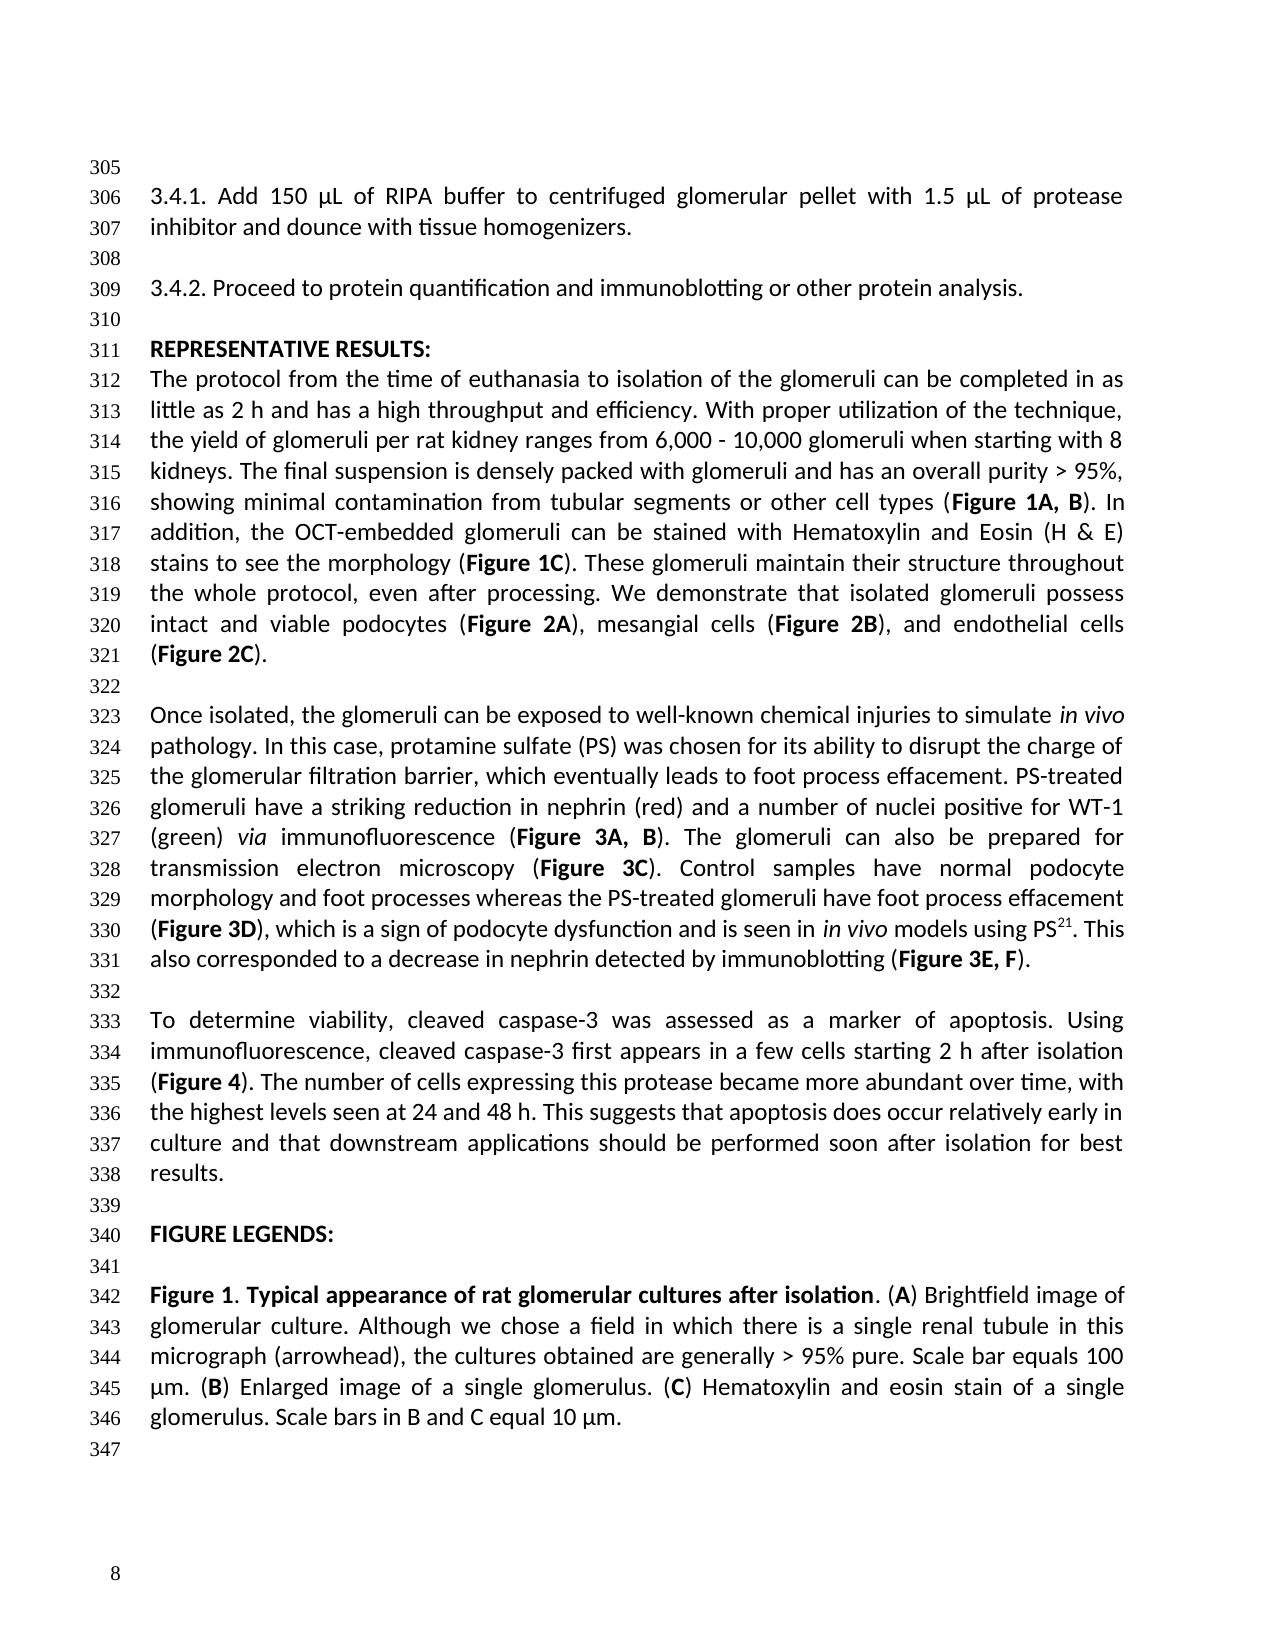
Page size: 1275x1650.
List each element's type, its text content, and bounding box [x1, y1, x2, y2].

text The protocol from the time of euthanasia to isolation of the glomeruli can be completed in as little as 2 h and has a high throughput and efficiency. With proper utilization of the technique, the yield of glomeruli per rat kidney ranges from 6,000 - 10,000 glomeruli when starting with 8 kidneys. The final suspension is densely packed with glomeruli and has an overall purity > 95%, showing minimal contamination from tubular segments or other cell types (Figure 1A, B). In addition, the OCT-embedded glomeruli can be stained with Hematoxylin and Eosin (H & E) stains to see the morphology (Figure 1C). These glomeruli maintain their structure throughout the whole protocol, even after processing. We demonstrate that isolated glomeruli possess intact and viable podocytes (Figure 2A), mesangial cells (Figure 2B), and endothelial cells (Figure 2C). [150, 364, 1125, 669]
text 3.4.2. Proceed to protein quantification and immunoblotting or other protein analysis. [150, 272, 1125, 303]
text Figure 1. Typical appearance of rat glomerular cultures after isolation. (A) Brightfield image of glomerular culture. Although we chose a field in which there is a single renal tubule in this micrograph (arrowhead), the cultures obtained are generally > 95% pure. Scale bar equals 100 μm. (B) Enlarged image of a single glomerulus. (C) Hematoxylin and eosin stain of a single glomerulus. Scale bars in B and C equal 10 µm. [150, 1279, 1125, 1432]
text To determine viability, cleaved caspase-3 was assessed as a marker of apoptosis. Using immunofluorescence, cleaved caspase-3 first appears in a few cells starting 2 h after isolation (Figure 4). The number of cells expressing this protease became more abundant over time, with the highest levels seen at 24 and 48 h. This suggests that apoptosis does occur relatively early in culture and that downstream applications should be performed soon after isolation for best results. [150, 1004, 1125, 1188]
text REPRESENTATIVE RESULTS: [150, 333, 1125, 364]
text Once isolated, the glomeruli can be exposed to well-known chemical injuries to simulate in vivo pathology. In this case, protamine sulfate (PS) was chosen for its ability to disrupt the charge of the glomerular filtration barrier, which eventually leads to foot process effacement. PS-treated glomeruli have a striking reduction in nephrin (red) and a number of nuclei positive for WT-1 (green) via immunofluorescence (Figure 3A, B). The glomeruli can also be prepared for transmission electron microscopy (Figure 3C). Control samples have normal podocyte morphology and foot processes whereas the PS-treated glomeruli have foot process effacement (Figure 3D), which is a sign of podocyte dysfunction and is seen in in vivo models using PS21. This also corresponded to a decrease in nephrin detected by immunoblotting (Figure 3E, F). [150, 699, 1125, 974]
text FIGURE LEGENDS: [150, 1218, 1125, 1249]
text 3.4.1. Add 150 µL of RIPA buffer to centrifuged glomerular pellet with 1.5 µL of protease inhibitor and dounce with tissue homogenizers. [150, 181, 1125, 242]
